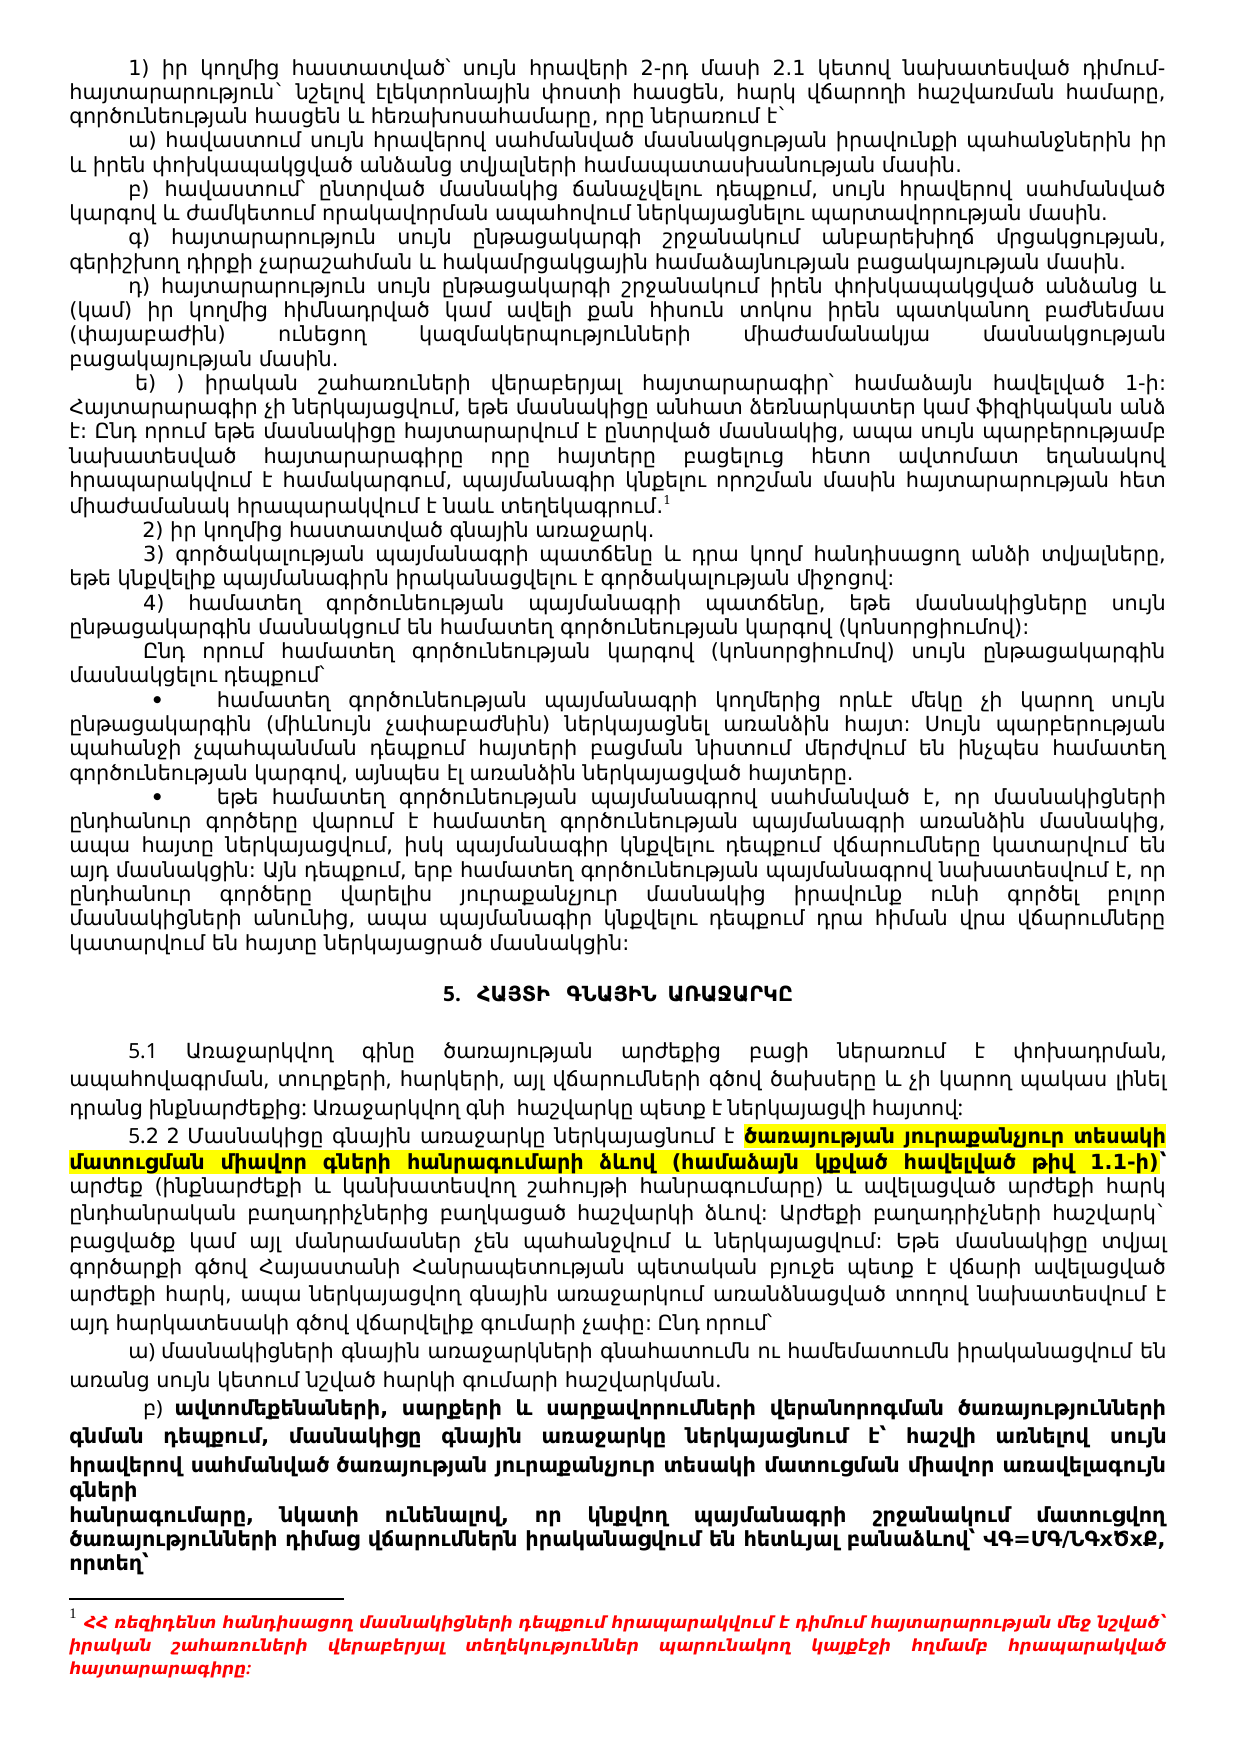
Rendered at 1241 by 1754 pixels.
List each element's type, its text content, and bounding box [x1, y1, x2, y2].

text ա) մասնակիցների գնային առաջարկների գնահատումն ու համեմատումն իրականացվում են առանց սույն կետում նշված հարկի գումարի հաշվարկման. [69, 1336, 1167, 1393]
text 5. ՀԱՅՏԻ ԳՆԱՅԻՆ ԱՌԱՋԱՐԿԸ [69, 979, 1167, 1007]
text 3) գործակալության պայմանագրի պատճենը և դրա կողմ հանդիսացող անձի տվյալները, եթե կնքվելիք պայմանագիրն իրականացվելու է գործակալության միջոցով: [69, 542, 1167, 591]
list եթե համատեղ գործունեության պայմանագրով սահմանված է, որ մասնակիցների ընդհանուր գործերը վարում է համատեղ գործունեության պայմանագրի առանձին մասնակից, ապա հայտը ներկայացվում, իսկ պայմանագիր կնքվելու դեպքում վճարումները կատարվում են այդ մասնակցին: Այն դեպքում, երբ համատեղ գործունեության պայմանագրով նախատեսվում է, որ ընդհանուր գործերը վարելիս յուրաքանչյուր մասնակից իրավունք ունի գործել բոլոր մասնակիցների անունից, ապա պայմանագիր կնքվելու դեպքում դրա հիման վրա վճարումները կատարվում են հայտը ներկայացրած մասնակցին: [69, 785, 1167, 955]
text Ընդ որում համատեղ գործունեության կարգով (կոնսորցիումով) սույն ընթացակարգին մասնակցելու դեպքում՝ [69, 639, 1167, 688]
text ա) հավաստում սույն հրավերով սահմանված մասնակցության իրավունքի պահանջներին իր և իրեն փոխկապակցված անձանց տվյալների համապատասխանության մասին. [69, 128, 1167, 177]
text 1) իր կողմից հաստատված՝ սույն հրավերի 2-րդ մասի 2.1 կետով նախատեսված դիմում-հայտարարություն` նշելով էլեկտրոնային փոստի հասցեն, հարկ վճարողի հաշվառման համարը, գործունեության հասցեն և հեռախոսահամարը, որը ներառում է` [69, 56, 1167, 128]
text գ) հայտարարություն սույն ընթացակարգի շրջանակում անբարեխիղճ մրցակցության, գերիշխող դիրքի չարաշահման և հակամրցակցային համաձայնության բացակայության մասին. [69, 225, 1167, 274]
text 5.2 2 Մասնակիցը գնային առաջարկը ներկայացնում է ծառայության յուրաքանչյուր տեսակի մատուցման միավոր գների հանրագումարի ձևով (համաձայն կքված հավելված թիվ 1.1-ի)՝ արժեք (ինքնարժեքի և կանխատեսվող շահույթի հանրագումարը) և ավելացված արժեքի հարկ ընդհանրական բաղադրիչներից բաղկացած հաշվարկի ձևով: Արժեքի բաղադրիչների հաշվարկ` բացվածք կամ այլ մանրամասներ չեն պահանջվում և ներկայացվում: Եթե մասնակիցը տվյալ գործարքի գծով Հայաստանի Հանրապետության պետական բյուջե պետք է վճարի ավելացված արժեքի հարկ, ապա ներկայացվող գնային առաջարկում առանձնացված տողով նախատեսվում է այդ հարկատեսակի գծով վճարվելիք գումարի չափը: Ընդ որում՝ [69, 1121, 1167, 1336]
list համատեղ գործունեության պայմանագրի կողմերից որևէ մեկը չի կարող սույն ընթացակարգին (միևնույն չափաբաժնին) ներկայացնել առանձին հայտ: Սույն պարբերության պահանջի չպահպանման դեպքում հայտերի բացման նիստում մերժվում են ինչպես համատեղ գործունեության կարգով, այնպես էլ առանձին ներկայացված հայտերը. [69, 688, 1167, 785]
text ե) ) իրական շահառուների վերաբերյալ հայտարարագիր՝ համաձայն հավելված 1-ի: Հայտարարագիր չի ներկայացվում, եթե մասնակիցը անհատ ձեռնարկատեր կամ ֆիզիկական անձ է: Ընդ որում եթե մասնակիցը հայտարարվում է ընտրված մասնակից, ապա սույն պարբերությամբ նախատեսված հայտարարագիրը որը հայտերը բացելուց հետո ավտոմատ եղանակով հրապարակվում է համակարգում, պայմանագիր կնքելու որոշման մասին հայտարարության հետ միաժամանակ հրապարակվում է նաև տեղեկագրում․ [69, 371, 1167, 518]
text 2) իր կողմից հաստատված գնային առաջարկ. [69, 518, 1167, 542]
text 5.1 Առաջարկվող գինը ծառայության արժեքից բացի ներառում է փոխադրման, ապահովագրման, տուրքերի, հարկերի, այլ վճարումների գծով ծախսերը և չի կարող պակաս լինել դրանց ինքնարժեքից: Առաջարկվող գնի հաշվարկը պետք է ներկայացվի հայտով: [69, 1036, 1167, 1121]
text բ) հավաստում՝ ընտրված մասնակից ճանաչվելու դեպքում, սույն հրավերով սահմանված կարգով և ժամկետում որակավորման ապահովում ներկայացնելու պարտավորության մասին. [69, 177, 1167, 225]
text բ) ավտոմեքենաների, սարքերի և սարքավորումների վերանորոգման ծառայությունների գնման դեպքում, մասնակիցը գնային առաջարկը ներկայացնում է՝ հաշվի առնելով սույն հրավերով սահմանված ծառայության յուրաքանչյուր տեսակի մատուցման միավոր առավելագույն գների հանրագումարը, նկատի ունենալով, որ կնքվող պայմանագրի շրջանակում մատուցվող ծառայությունների դիմաց վճարումներն իրականացվում են հետևյալ բանաձևով՝ ՎԳ=ՄԳ/ՆԳxԾxՔ, որտեղ՝ [69, 1393, 1167, 1576]
text 4) համատեղ գործունեության պայմանագրի պատճենը, եթե մասնակիցները սույն ընթացակարգին մասնակցում են համատեղ գործունեության կարգով (կոնսորցիումով): [69, 591, 1167, 639]
text դ) հայտարարություն սույն ընթացակարգի շրջանակում իրեն փոխկապակցված անձանց և (կամ) իր կողմից հիմնադրված կամ ավելի քան հիսուն տոկոս իրեն պատկանող բաժնեմաս (փայաբաժին) ունեցող կազմակերպությունների միաժամանակյա մասնակցության բացակայության մասին. [69, 274, 1167, 371]
